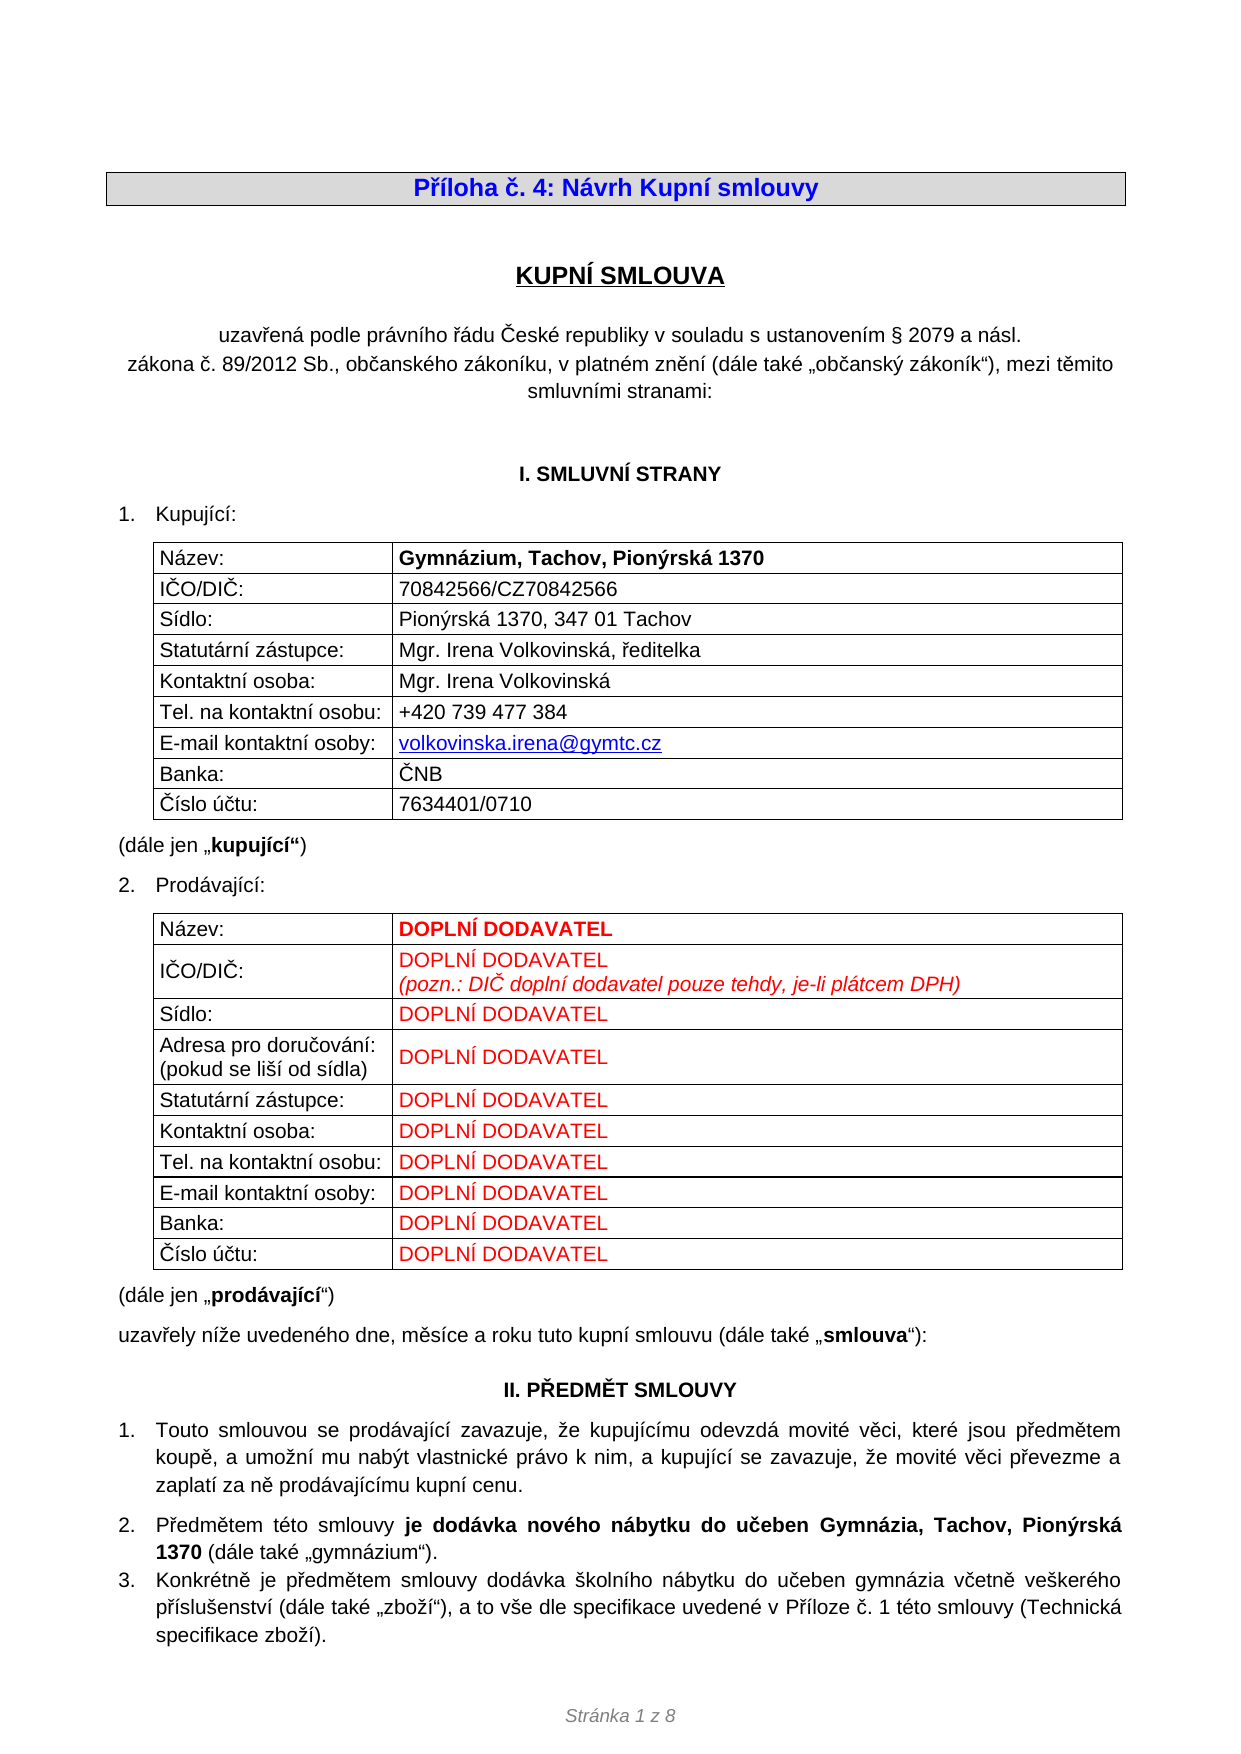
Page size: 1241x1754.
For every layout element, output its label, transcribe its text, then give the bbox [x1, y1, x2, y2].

table_cell volkovinska.irena@gymtc.cz [393, 728, 1122, 757]
text zákona č. 89/2012 Sb., občanského zákoníku, v platném znění (dále také „občanský zákoník“), mezi těmito smluvními stranami: [118, 352, 1122, 403]
table_cell Statutární zástupce: [154, 635, 392, 665]
table_cell DOPLNÍ DODAVATEL [393, 1030, 1122, 1084]
table_header Gymnázium, Tachov, Pionýrská 1370 [393, 543, 1122, 572]
table_cell Banka: [154, 1208, 392, 1238]
list Prodávající: [118, 873, 1122, 897]
table_cell IČO/DIČ: [154, 945, 392, 998]
table_cell DOPLNÍ DODAVATEL [393, 1239, 1122, 1269]
table_cell Číslo účtu: [154, 789, 392, 819]
table_header DOPLNÍ DODAVATEL [393, 914, 1122, 943]
table_cell 70842566/CZ70842566 [393, 574, 1122, 603]
table_cell Číslo účtu: [154, 1239, 392, 1269]
text I. SMLUVNÍ STRANY [118, 462, 1122, 486]
table_cell Banka: [154, 759, 392, 788]
table_cell Sídlo: [154, 604, 392, 634]
text (dále jen „kupující“) [118, 833, 1122, 857]
table_cell Sídlo: [154, 999, 392, 1029]
table_cell DOPLNÍ DODAVATEL [393, 1208, 1122, 1238]
table_cell Tel. na kontaktní osobu: [154, 697, 392, 727]
table_cell Tel. na kontaktní osobu: [154, 1147, 392, 1176]
table_cell DOPLNÍ DODAVATEL [393, 1178, 1122, 1207]
table_cell Adresa pro doručování: (pokud se liší od sídla) [154, 1030, 392, 1084]
text KUPNÍ SMLOUVA [118, 261, 1122, 290]
table_cell E-mail kontaktní osoby: [154, 1178, 392, 1207]
text uzavřely níže uvedeného dne, měsíce a roku tuto kupní smlouvu (dále také „smlouva“): [118, 1322, 1122, 1346]
table_cell Pionýrská 1370, 347 01 Tachov [393, 604, 1122, 634]
table_cell DOPLNÍ DODAVATEL (pozn.: DIČ doplní dodavatel pouze tehdy, je-li plátcem DPH) [393, 945, 1122, 998]
list Předmětem této smlouvy je dodávka nového nábytku do učeben Gymnázia, Tachov, Pionýrská 1370 (dále také „gymnázium“). [118, 1512, 1122, 1564]
text II. PŘEDMĚT SMLOUVY [118, 1377, 1122, 1401]
table_cell 7634401/0710 [393, 789, 1122, 819]
table_cell DOPLNÍ DODAVATEL [393, 1085, 1122, 1115]
table_header Název: [154, 914, 392, 943]
list Konkrétně je předmětem smlouvy dodávka školního nábytku do učeben gymnázia včetně veškerého příslušenství (dále také „zboží“), a to vše dle specifikace uvedené v Příloze č. 1 této smlouvy (Technická specifikace zboží). [118, 1567, 1122, 1646]
table_cell ČNB [393, 759, 1122, 788]
text uzavřená podle právního řádu České republiky v souladu s ustanovením § 2079 a násl. [118, 323, 1122, 347]
text (dále jen „prodávající“) [118, 1282, 1122, 1306]
table_header Název: [154, 543, 392, 572]
table_cell Statutární zástupce: [154, 1085, 392, 1115]
table_cell DOPLNÍ DODAVATEL [393, 1147, 1122, 1176]
table_cell DOPLNÍ DODAVATEL [393, 1116, 1122, 1146]
table_cell Mgr. Irena Volkovinská [393, 666, 1122, 696]
table_cell +420 739 477 384 [393, 697, 1122, 727]
table_cell E-mail kontaktní osoby: [154, 728, 392, 757]
list Touto smlouvou se prodávající zavazuje, že kupujícímu odevzdá movité věci, které jsou předmětem koupě, a umožní mu nabýt vlastnické právo k nim, a kupující se zavazuje, že movité věci převezme a zaplatí za ně prodávajícímu kupní cenu. [118, 1417, 1122, 1496]
table_header Příloha č. 4: Návrh Kupní smlouvy [107, 173, 1125, 205]
table_cell DOPLNÍ DODAVATEL [393, 999, 1122, 1029]
list Kupující: [118, 502, 1122, 526]
table_cell IČO/DIČ: [154, 574, 392, 603]
table_cell Kontaktní osoba: [154, 666, 392, 696]
table_cell Kontaktní osoba: [154, 1116, 392, 1146]
table_cell Mgr. Irena Volkovinská, ředitelka [393, 635, 1122, 665]
